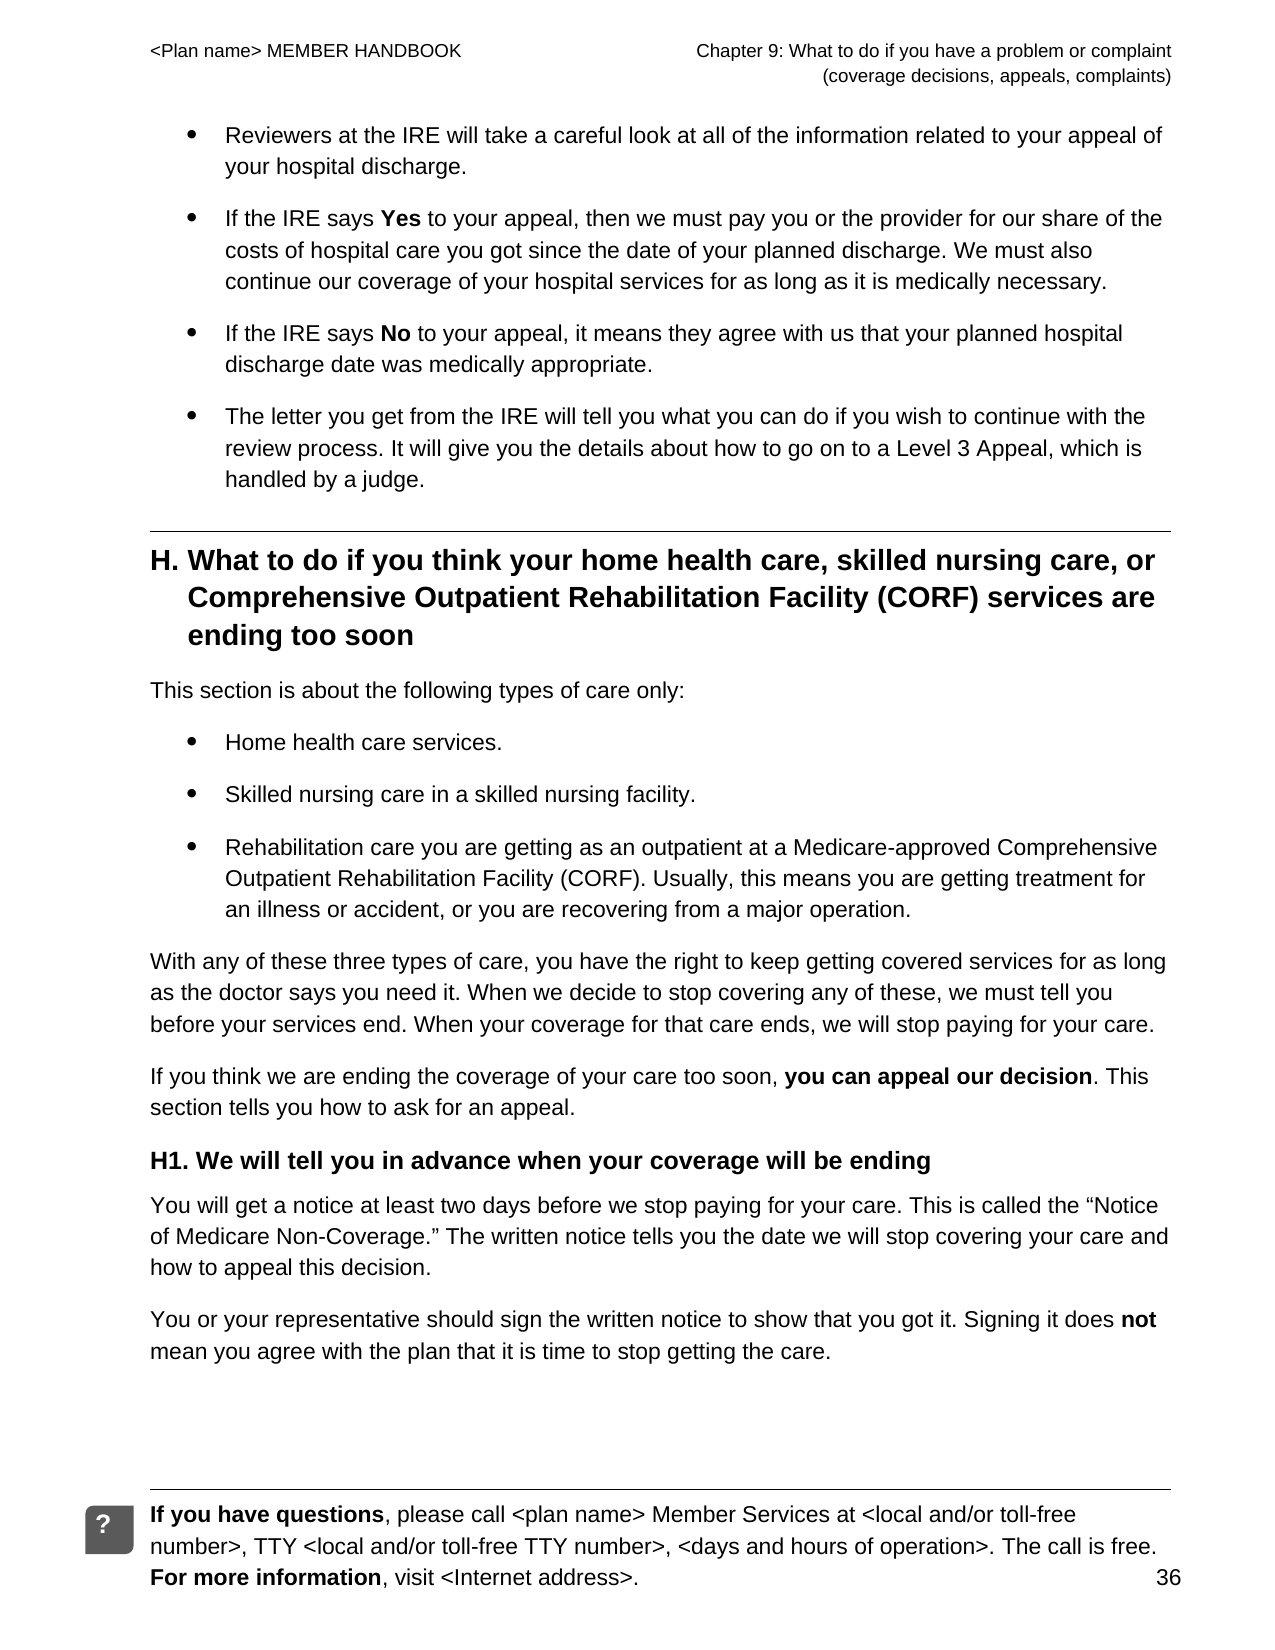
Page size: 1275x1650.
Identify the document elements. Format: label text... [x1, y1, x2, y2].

subtitle H1. We will tell you in advance when your coverage will be ending [150, 1142, 1096, 1176]
list Home health care services. [187, 726, 1171, 757]
list With any of these three types of care, you have the right to keep getting covered services for as long as the doctor says you need it. When we decide to stop covering any of these, we must tell you before your services end. When your coverage for that care ends, we will stop paying for your care. [150, 944, 1171, 1038]
list Reviewers at the IRE will take a careful look at all of the information related to your appeal of your hospital discharge. [187, 118, 1171, 181]
text If you think we are ending the coverage of your care too soon, you can appeal our decision. This section tells you how to ask for an appeal. [150, 1059, 1171, 1122]
text This section is about the following types of care only: [150, 674, 1171, 705]
list The letter you get from the IRE will tell you what you can do if you wish to continue with the review process. It will give you the details about how to go on to a Level 3 Appeal, which is handled by a judge. [187, 400, 1171, 493]
text You or your representative should sign the written notice to show that you got it. Signing it does not mean you agree with the plan that it is time to stop getting the care. [150, 1303, 1171, 1365]
list If the IRE says Yes to your appeal, then we must pay you or the provider for our share of the costs of hospital care you got since the date of your planned discharge. We must also continue our coverage of your hospital services for as long as it is medically necessary. [187, 202, 1171, 296]
text You will get a notice at least two days before we stop paying for your care. This is called the “Notice of Medicare Non-Coverage.” The written notice tells you the date we will stop covering your care and how to appeal this decision. [150, 1188, 1171, 1282]
list Skilled nursing care in a skilled nursing facility. [187, 778, 1171, 809]
list Rehabilitation care you are getting as an outpatient at a Medicare-approved Comprehensive Outpatient Rehabilitation Facility (CORF). Usually, this means you are getting treatment for an illness or accident, or you are recovering from a major operation. [187, 830, 1171, 924]
list If the IRE says No to your appeal, it means they agree with us that your planned hospital discharge date was medically appropriate. [187, 316, 1171, 379]
subtitle What to do if you think your home health care, skilled nursing care, or Comprehensive Outpatient Rehabilitation Facility (CORF) services are ending too soon [150, 532, 1171, 653]
